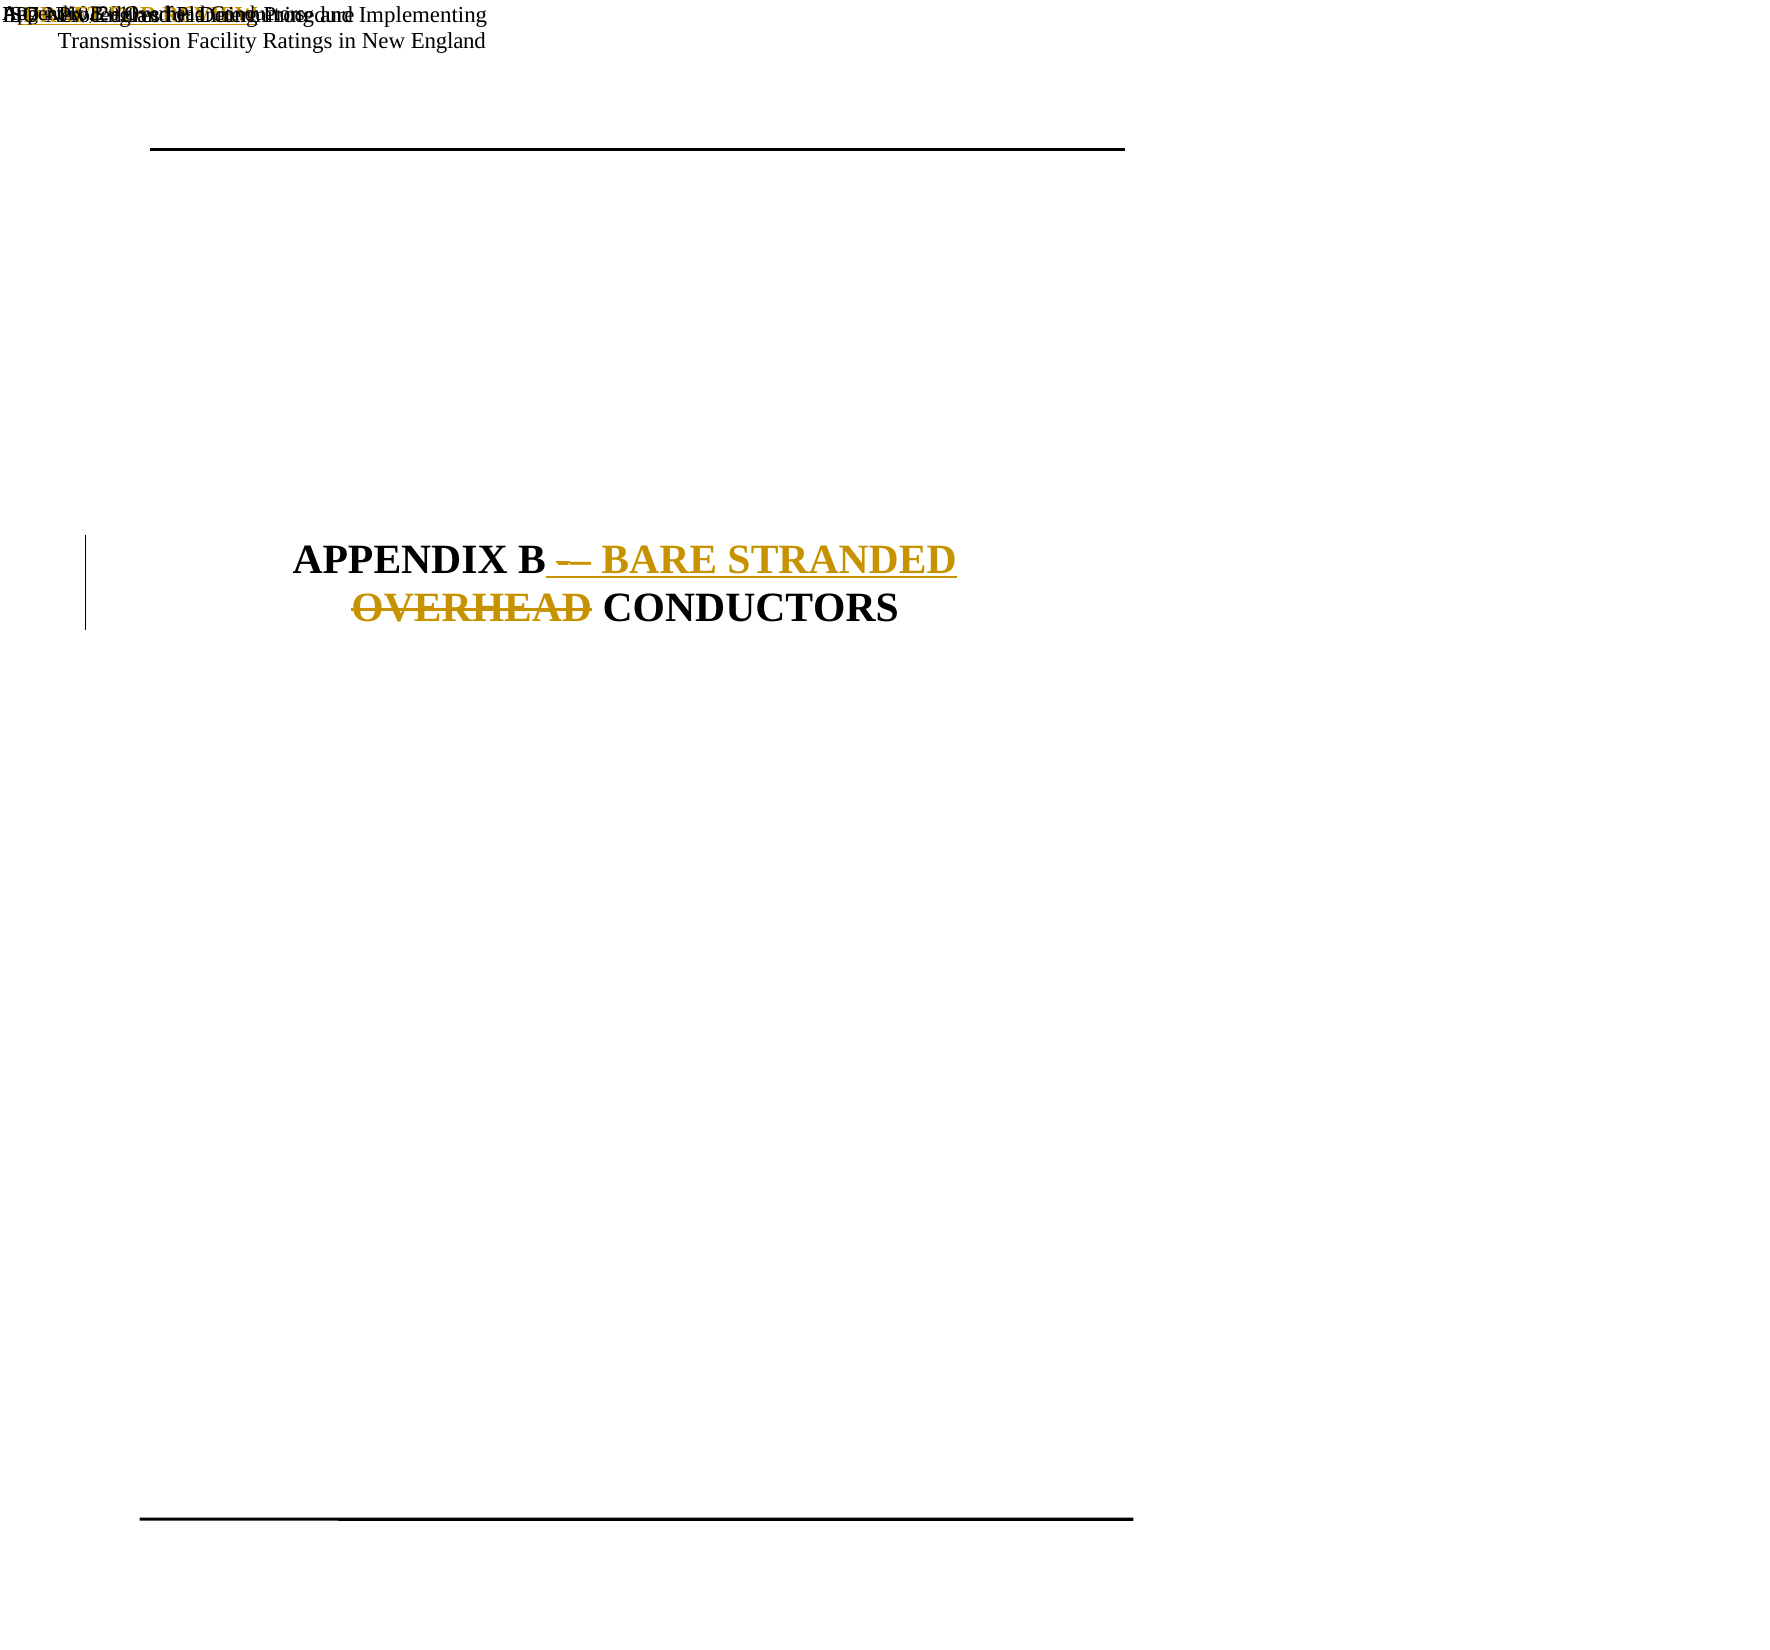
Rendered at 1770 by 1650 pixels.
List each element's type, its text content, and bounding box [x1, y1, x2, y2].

subtitle APPENDIX B CONDUCTORS [249, 534, 1000, 630]
